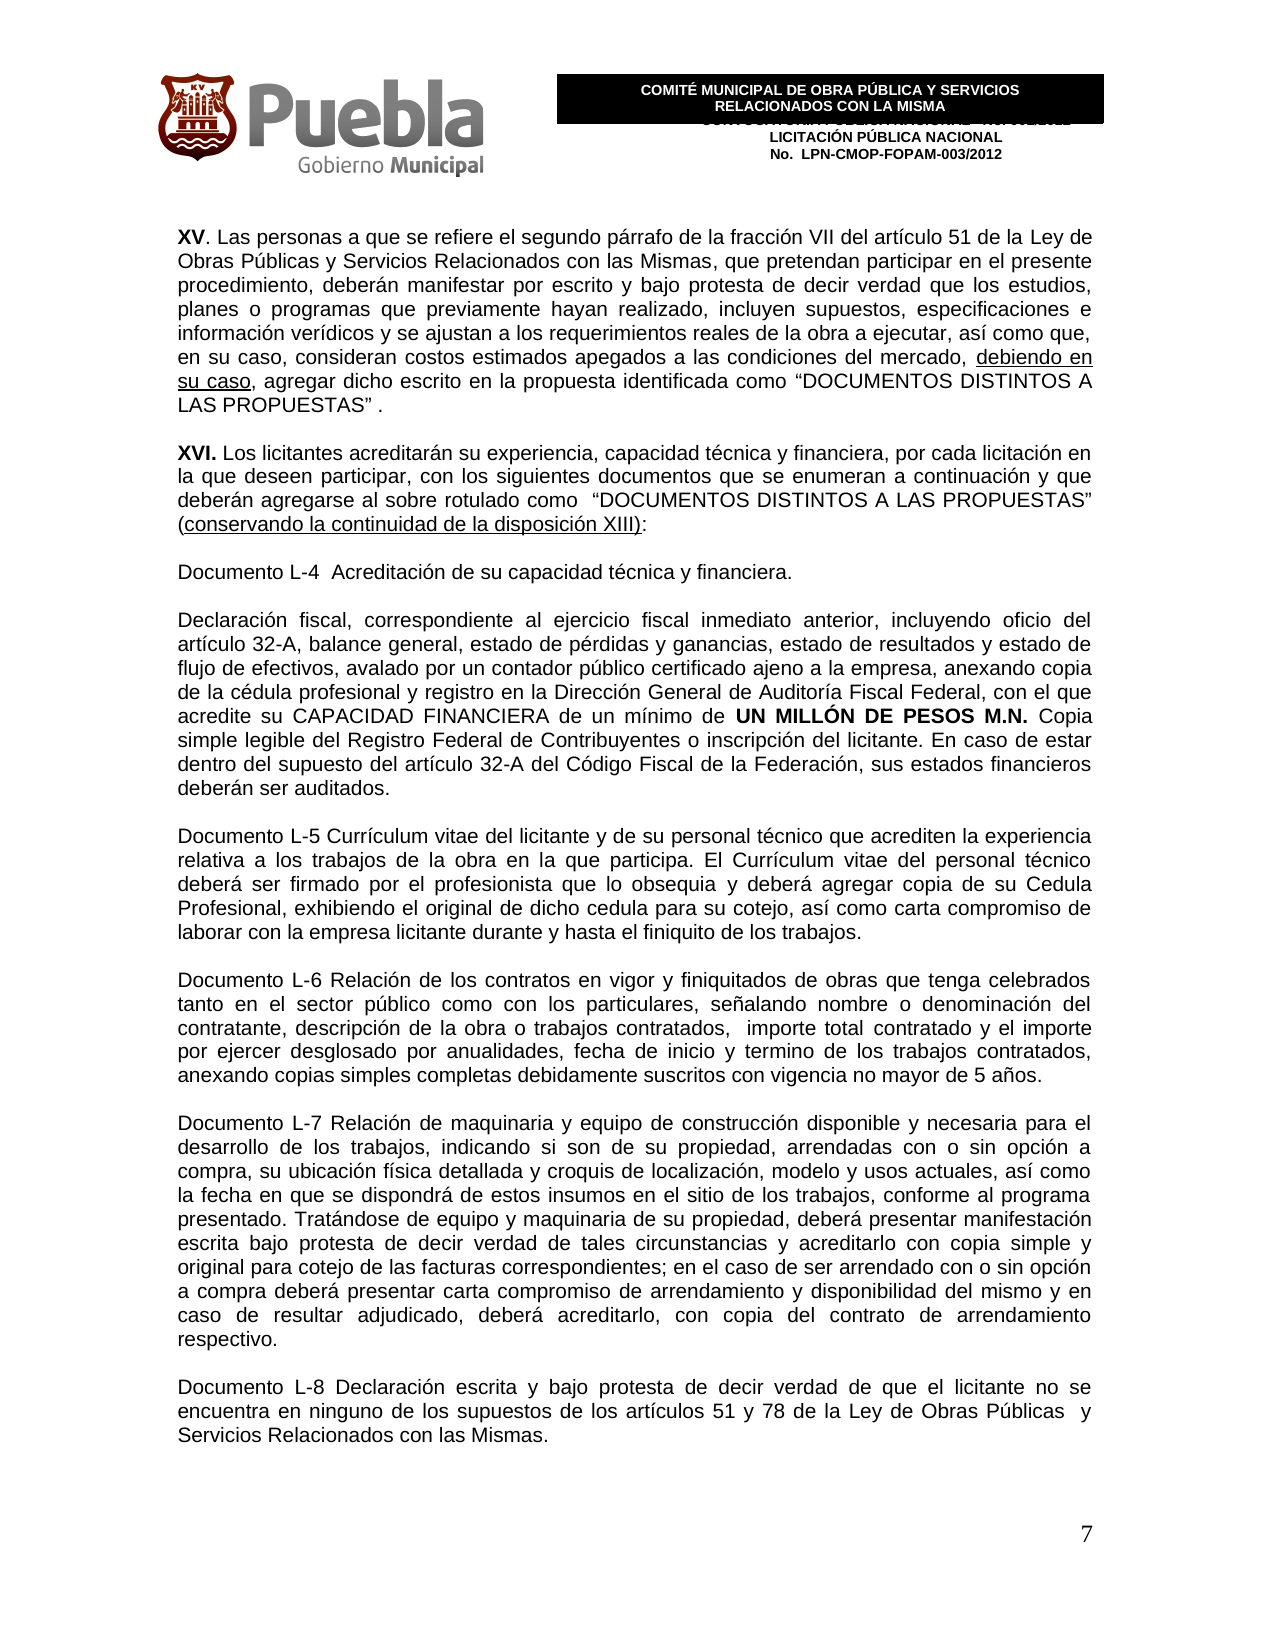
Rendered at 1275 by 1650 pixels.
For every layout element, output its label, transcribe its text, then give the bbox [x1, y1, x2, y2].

text Documento L-8 Declaración escrita y bajo protesta de decir verdad de que el licitante no se encuentra en ninguno de los supuestos de los artículos 51 y 78 de la Ley de Obras Públicas y Servicios Relacionados con las Mismas. [177, 1375, 1093, 1447]
text Documento L-5 Currículum vitae del licitante y de su personal técnico que acrediten la experiencia relativa a los trabajos de la obra en la que participa. El Currículum vitae del personal técnico deberá ser firmado por el profesionista que lo obsequia y deberá agregar copia de su Cedula Profesional, exhibiendo el original de dicho cedula para su cotejo, así como carta compromiso de laborar con la empresa licitante durante y hasta el finiquito de los trabajos. [177, 824, 1093, 943]
text Documento L-4 Acreditación de su capacidad técnica y financiera. [177, 560, 1093, 584]
picture [158, 73, 484, 177]
text XV. Las personas a que se refiere el segundo párrafo de la fracción VII del artículo 51 de la Ley de Obras Públicas y Servicios Relacionados con las Mismas, que pretendan participar en el presente procedimiento, deberán manifestar por escrito y bajo protesta de decir verdad que los estudios, planes o programas que previamente hayan realizado, incluyen supuestos, especificaciones e información verídicos y se ajustan a los requerimientos reales de la obra a ejecutar, así como que, en su caso, consideran costos estimados apegados a las condiciones del mercado, debiendo en su caso, agregar dicho escrito en la propuesta identificada como “DOCUMENTOS DISTINTOS A LAS PROPUESTAS” . [177, 225, 1093, 416]
text XVI. Los licitantes acreditarán su experiencia, capacidad técnica y financiera, por cada licitación en la que deseen participar, con los siguientes documentos que se enumeran a continuación y que deberán agregarse al sobre rotulado como “DOCUMENTOS DISTINTOS A LAS PROPUESTAS” (conservando la continuidad de la disposición XIII): [177, 440, 1093, 536]
text Declaración fiscal, correspondiente al ejercicio fiscal inmediato anterior, incluyendo oficio del artículo 32-A, balance general, estado de pérdidas y ganancias, estado de resultados y estado de flujo de efectivos, avalado por un contador público certificado ajeno a la empresa, anexando copia de la cédula profesional y registro en la Dirección General de Auditoría Fiscal Federal, con el que acredite su CAPACIDAD FINANCIERA de un mínimo de UN MILLÓN DE PESOS M.N. Copia simple legible del Registro Federal de Contribuyentes o inscripción del licitante. En caso de estar dentro del supuesto del artículo 32-A del Código Fiscal de la Federación, sus estados financieros deberán ser auditados. [177, 608, 1093, 800]
text Documento L-6 Relación de los contratos en vigor y finiquitados de obras que tenga celebrados tanto en el sector público como con los particulares, señalando nombre o denominación del contratante, descripción de la obra o trabajos contratados, importe total contratado y el importe por ejercer desglosado por anualidades, fecha de inicio y termino de los trabajos contratados, anexando copias simples completas debidamente suscritos con vigencia no mayor de 5 años. [177, 967, 1093, 1087]
text Documento L-7 Relación de maquinaria y equipo de construcción disponible y necesaria para el desarrollo de los trabajos, indicando si son de su propiedad, arrendadas con o sin opción a compra, su ubicación física detallada y croquis de localización, modelo y usos actuales, así como la fecha en que se dispondrá de estos insumos en el sitio de los trabajos, conforme al programa presentado. Tratándose de equipo y maquinaria de su propiedad, deberá presentar manifestación escrita bajo protesta de decir verdad de tales circunstancias y acreditarlo con copia simple y original para cotejo de las facturas correspondientes; en el caso de ser arrendado con o sin opción a compra deberá presentar carta compromiso de arrendamiento y disponibilidad del mismo y en caso de resultar adjudicado, deberá acreditarlo, con copia del contrato de arrendamiento respectivo. [177, 1111, 1093, 1351]
